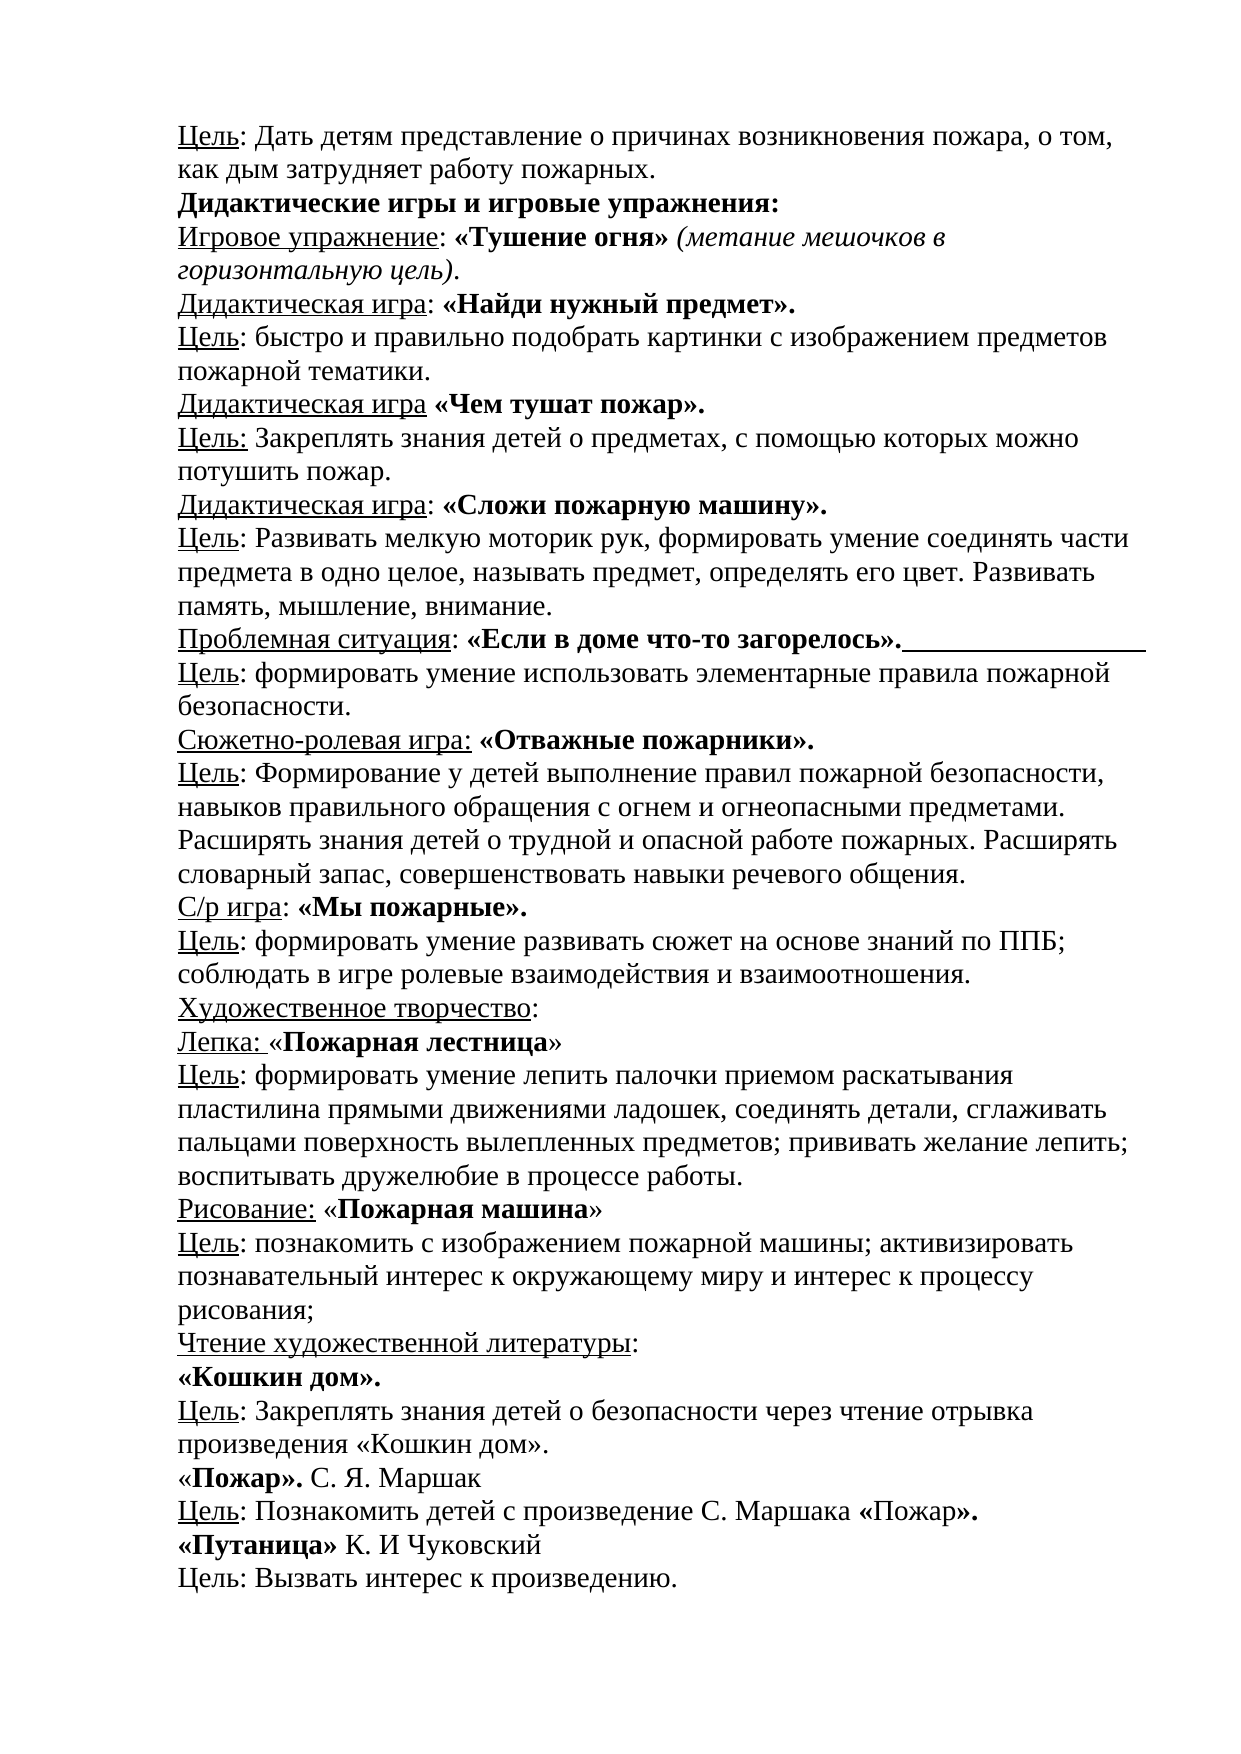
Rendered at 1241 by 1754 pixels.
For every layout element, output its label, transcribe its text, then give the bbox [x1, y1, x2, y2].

text «Кошкин дом». Цель: Закреплять знания детей о безопасности через чтение отрывка произведения «Кошкин дом». [177, 1359, 1152, 1460]
text «Пожар». С. Я. Маршак [177, 1460, 1152, 1493]
text Сюжетно-ролевая игра: «Отважные пожарники». [177, 722, 1152, 755]
text Дидактические игры и игровые упражнения: [177, 185, 1152, 219]
text Цель: Дать детям представление о причинах возникновения пожара, о том, как дым затрудняет работу пожарных. [177, 118, 1152, 185]
text Цель: Формирование у детей выполнение правил пожарной безопасности, навыков правильного обращения с огнем и огнеопасными предметами. Расширять знания детей о трудной и опасной работе пожарных. Расширять словарный запас, совершенствовать навыки речевого общения. [177, 755, 1152, 889]
text Цель: Закреплять знания детей о предметах, с помощью которых можно потушить пожар. [177, 420, 1152, 487]
text Цель: познакомить с изображением пожарной машины; активизировать познавательный интерес к окружающему миру и интерес к процессу рисования; [177, 1225, 1152, 1326]
text Чтение художественной литературы: [177, 1326, 1152, 1359]
text Художественное творчество: [177, 990, 1152, 1024]
text Дидактическая игра: «Сложи пожарную машину». [177, 487, 1152, 521]
text Цель: формировать умение развивать сюжет на основе знаний по ППБ; соблюдать в игре ролевые взаимодействия и взаимоотношения. [177, 923, 1152, 990]
text Дидактическая игра: «Найди нужный предмет». [177, 286, 1152, 319]
text «Путаница» К. И Чуковский [177, 1527, 1152, 1560]
text С/р игра: «Мы пожарные». [177, 889, 1152, 923]
text Рисование: «Пожарная машина» [177, 1191, 1152, 1225]
text Цель: Вызвать интерес к произведению. [177, 1560, 1152, 1594]
text Дидактическая игра «Чем тушат пожар». [177, 386, 1152, 420]
text Цель: Познакомить детей с произведение С. Маршака «Пожар». [177, 1493, 1152, 1527]
text Игровое упражнение: «Тушение огня» (метание мешочков в горизонтальную цель). [177, 219, 1152, 286]
text Цель: Развивать мелкую моторик рук, формировать умение соединять части предмета в одно целое, называть предмет, определять его цвет. Развивать память, мышление, внимание. [177, 521, 1152, 621]
text Лепка: «Пожарная лестница» Цель: формировать умение лепить палочки приемом раскатывания пластилина прямыми движениями ладошек, соединять детали, сглаживать пальцами поверхность вылепленных предметов; прививать желание лепить; воспитывать дружелюбие в процессе работы. [177, 1024, 1152, 1191]
text Цель: быстро и правильно подобрать картинки с изображением предметов пожарной тематики. [177, 319, 1152, 386]
text Проблемная ситуация: «Если в доме что-то загорелось». Цель: формировать умение использовать элементарные правила пожарной безопасности. [177, 621, 1152, 722]
